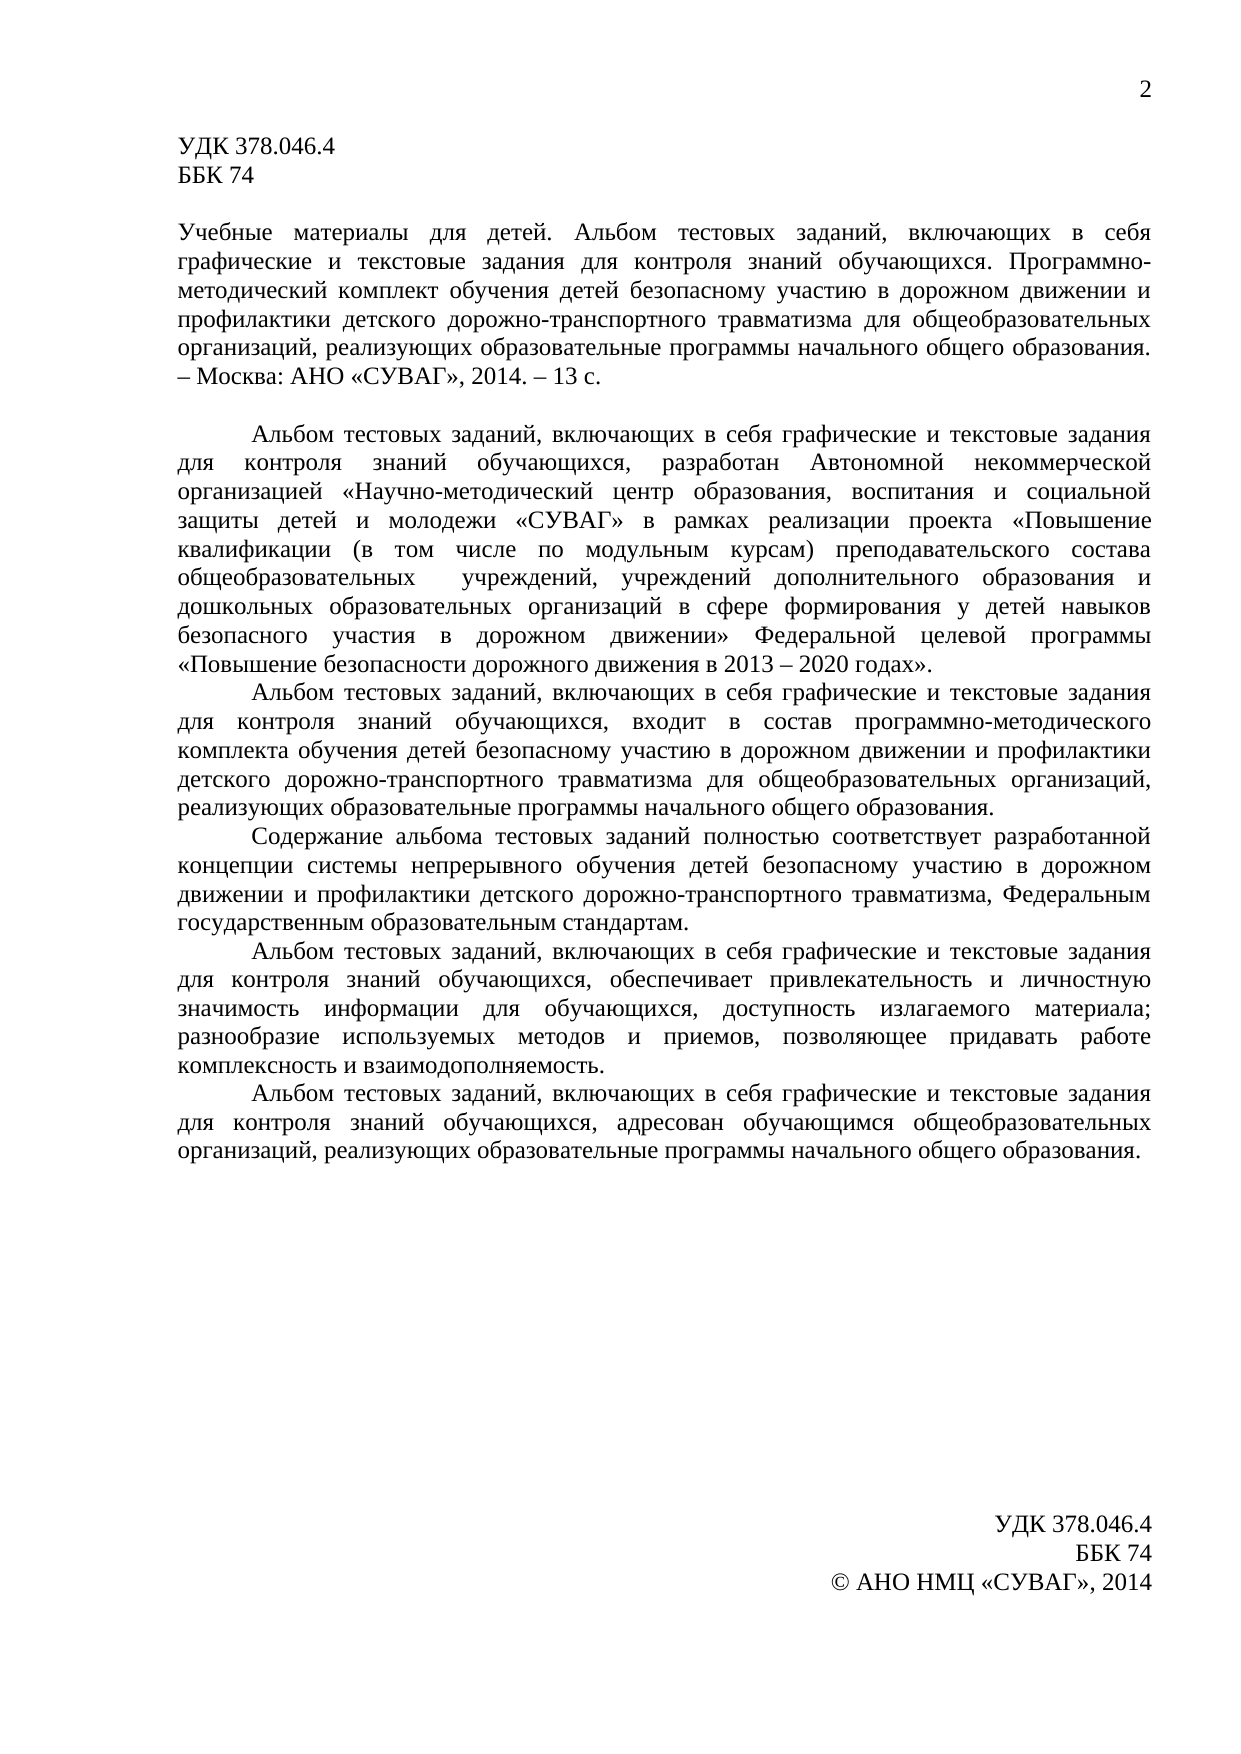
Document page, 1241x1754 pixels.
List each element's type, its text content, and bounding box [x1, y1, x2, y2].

text Учебные материалы для детей. Альбом тестовых заданий, включающих в себя графические и текстовые задания для контроля знаний обучающихся. Программно-методический комплект обучения детей безопасному участию в дорожном движении и профилактики детского дорожно-транспортного травматизма для общеобразовательных организаций, реализующих образовательные программы начального общего образования. – Москва: АНО «СУВАГ», 2014. – 13 с. [177, 217, 1152, 390]
text ББК 74 [177, 1538, 1152, 1567]
text Альбом тестовых заданий, включающих в себя графические и текстовые задания для контроля знаний обучающихся, адресован обучающимся общеобразовательных организаций, реализующих образовательные программы начального общего образования. [177, 1079, 1152, 1164]
text Альбом тестовых заданий, включающих в себя графические и текстовые задания для контроля знаний обучающихся, разработан Автономной некоммерческой организацией «Научно-методический центр образования, воспитания и социальной защиты детей и молодежи «СУВАГ» в рамках реализации проекта «Повышение квалификации (в том числе по модульным курсам) преподавательского состава общеобразовательных учреждений, учреждений дополнительного образования и дошкольных образовательных организаций в сфере формирования у детей навыков безопасного участия в дорожном движении» Федеральной целевой программы «Повышение безопасности дорожного движения в 2013 – 2020 годах». [177, 419, 1152, 677]
text Альбом тестовых заданий, включающих в себя графические и текстовые задания для контроля знаний обучающихся, входит в состав программно-методического комплекта обучения детей безопасному участию в дорожном движении и профилактики детского дорожно-транспортного травматизма для общеобразовательных организаций, реализующих образовательные программы начального общего образования. [177, 677, 1152, 821]
text УДК 378.046.4 [177, 131, 1152, 160]
text © АНО НМЦ «СУВАГ», 2014 [177, 1567, 1152, 1596]
text УДК 378.046.4 [177, 1509, 1152, 1538]
text Содержание альбома тестовых заданий полностью соответствует разработанной концепции системы непрерывного обучения детей безопасному участию в дорожном движении и профилактики детского дорожно-транспортного травматизма, Федеральным государственным образовательным стандартам. [177, 821, 1152, 936]
text Альбом тестовых заданий, включающих в себя графические и текстовые задания для контроля знаний обучающихся, обеспечивает привлекательность и личностную значимость информации для обучающихся, доступность излагаемого материала; разнообразие используемых методов и приемов, позволяющее придавать работе комплексность и взаимодополняемость. [177, 936, 1152, 1079]
text ББК 74 [177, 160, 1152, 189]
